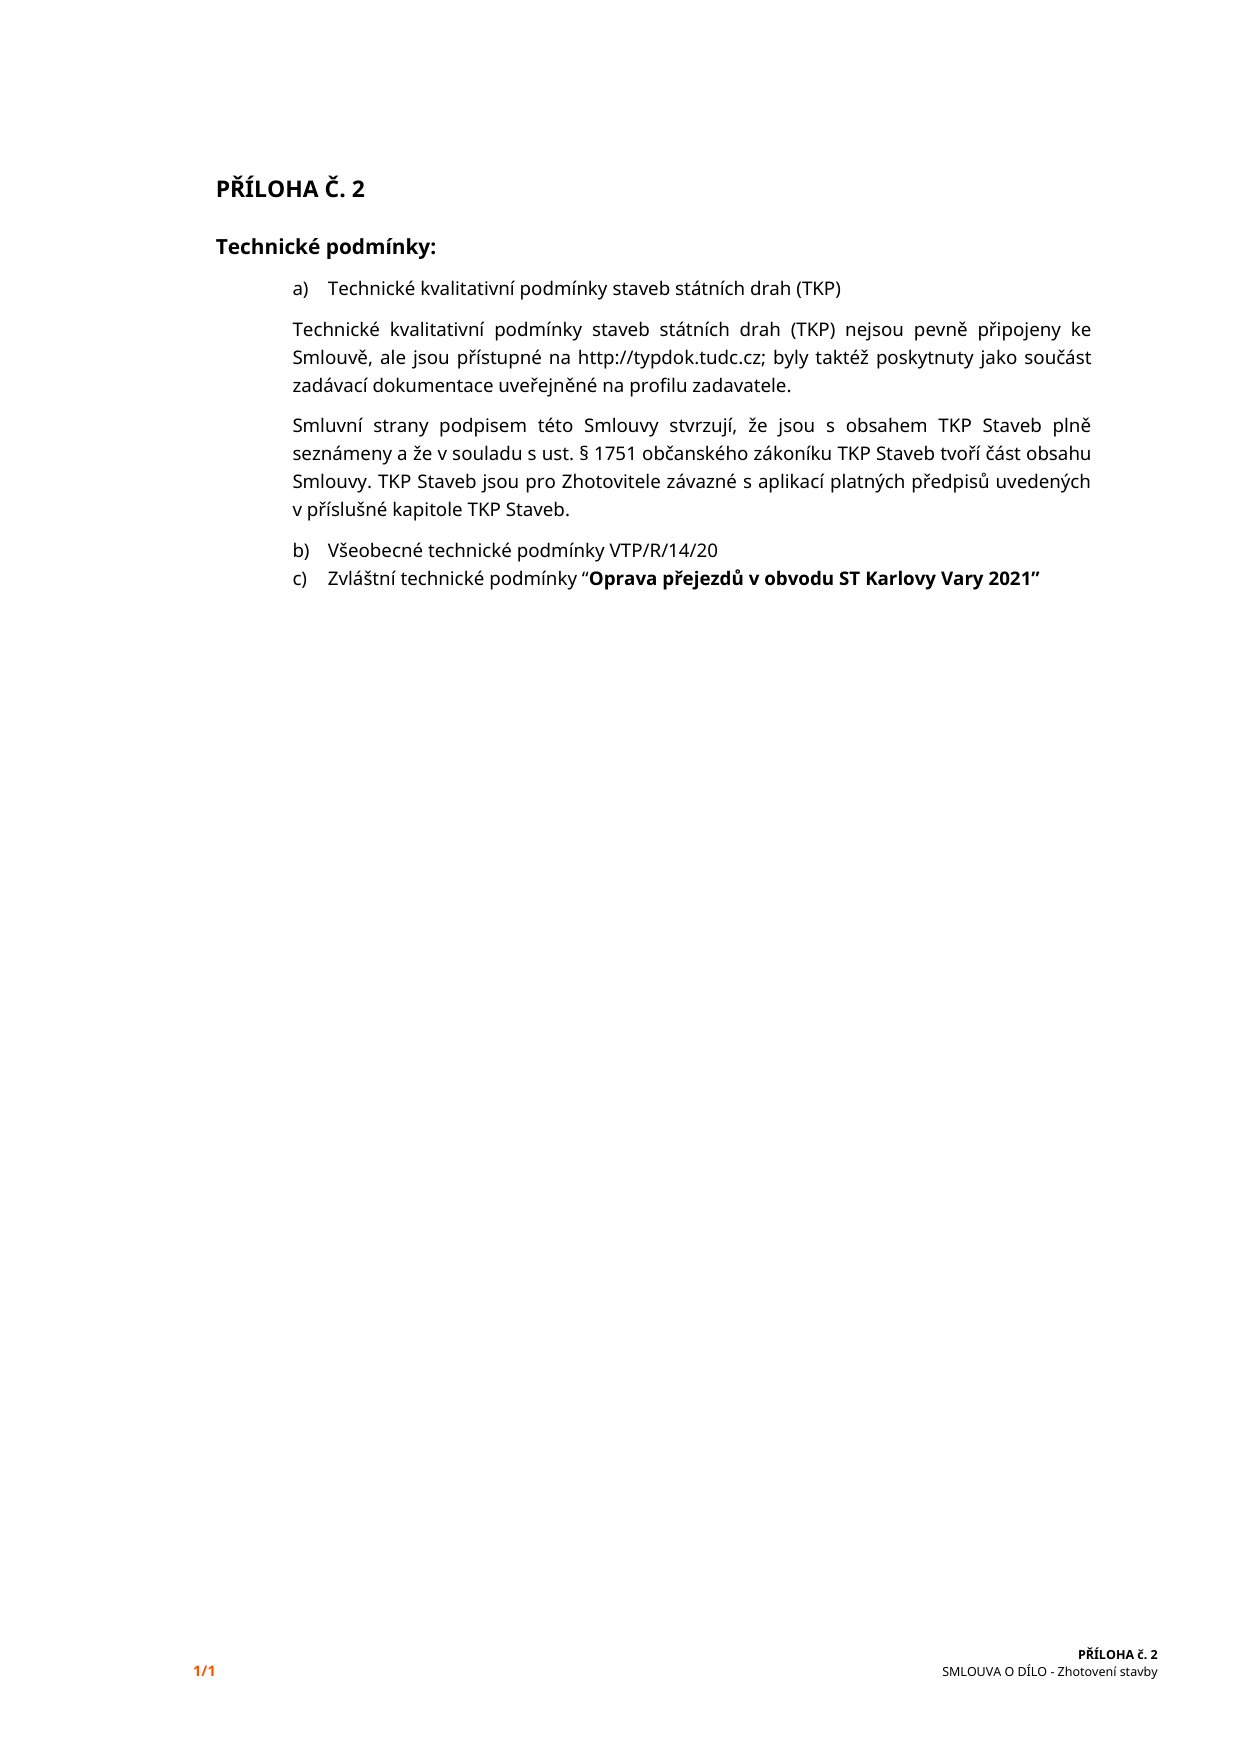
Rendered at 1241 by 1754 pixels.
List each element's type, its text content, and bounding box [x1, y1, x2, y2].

text Technické kvalitativní podmínky staveb státních drah (TKP) nejsou pevně připojeny ke Smlouvě, ale jsou přístupné na http://typdok.tudc.cz; byly taktéž poskytnuty jako součást zadávací dokumentace uveřejněné na profilu zadavatele. [292, 316, 1093, 398]
text Smluvní strany podpisem této Smlouvy stvrzují, že jsou s obsahem TKP Staveb plně seznámeny a že v souladu s ust. § 1751 občanského zákoníku TKP Staveb tvoří část obsahu Smlouvy. TKP Staveb jsou pro Zhotovitele závazné s aplikací platných předpisů uvedených v příslušné kapitole TKP Staveb. [292, 413, 1093, 522]
list Technické kvalitativní podmínky staveb státních drah (TKP) [292, 276, 1093, 301]
text Zvláštní technické podmínky “Oprava přejezdů v obvodu ST Karlovy Vary 2021” [292, 565, 1093, 591]
text Technické podmínky: [216, 232, 1093, 260]
text Příloha č. 2 [216, 172, 1093, 204]
text Všeobecné technické podmínky VTP/R/14/20 [292, 537, 1093, 563]
